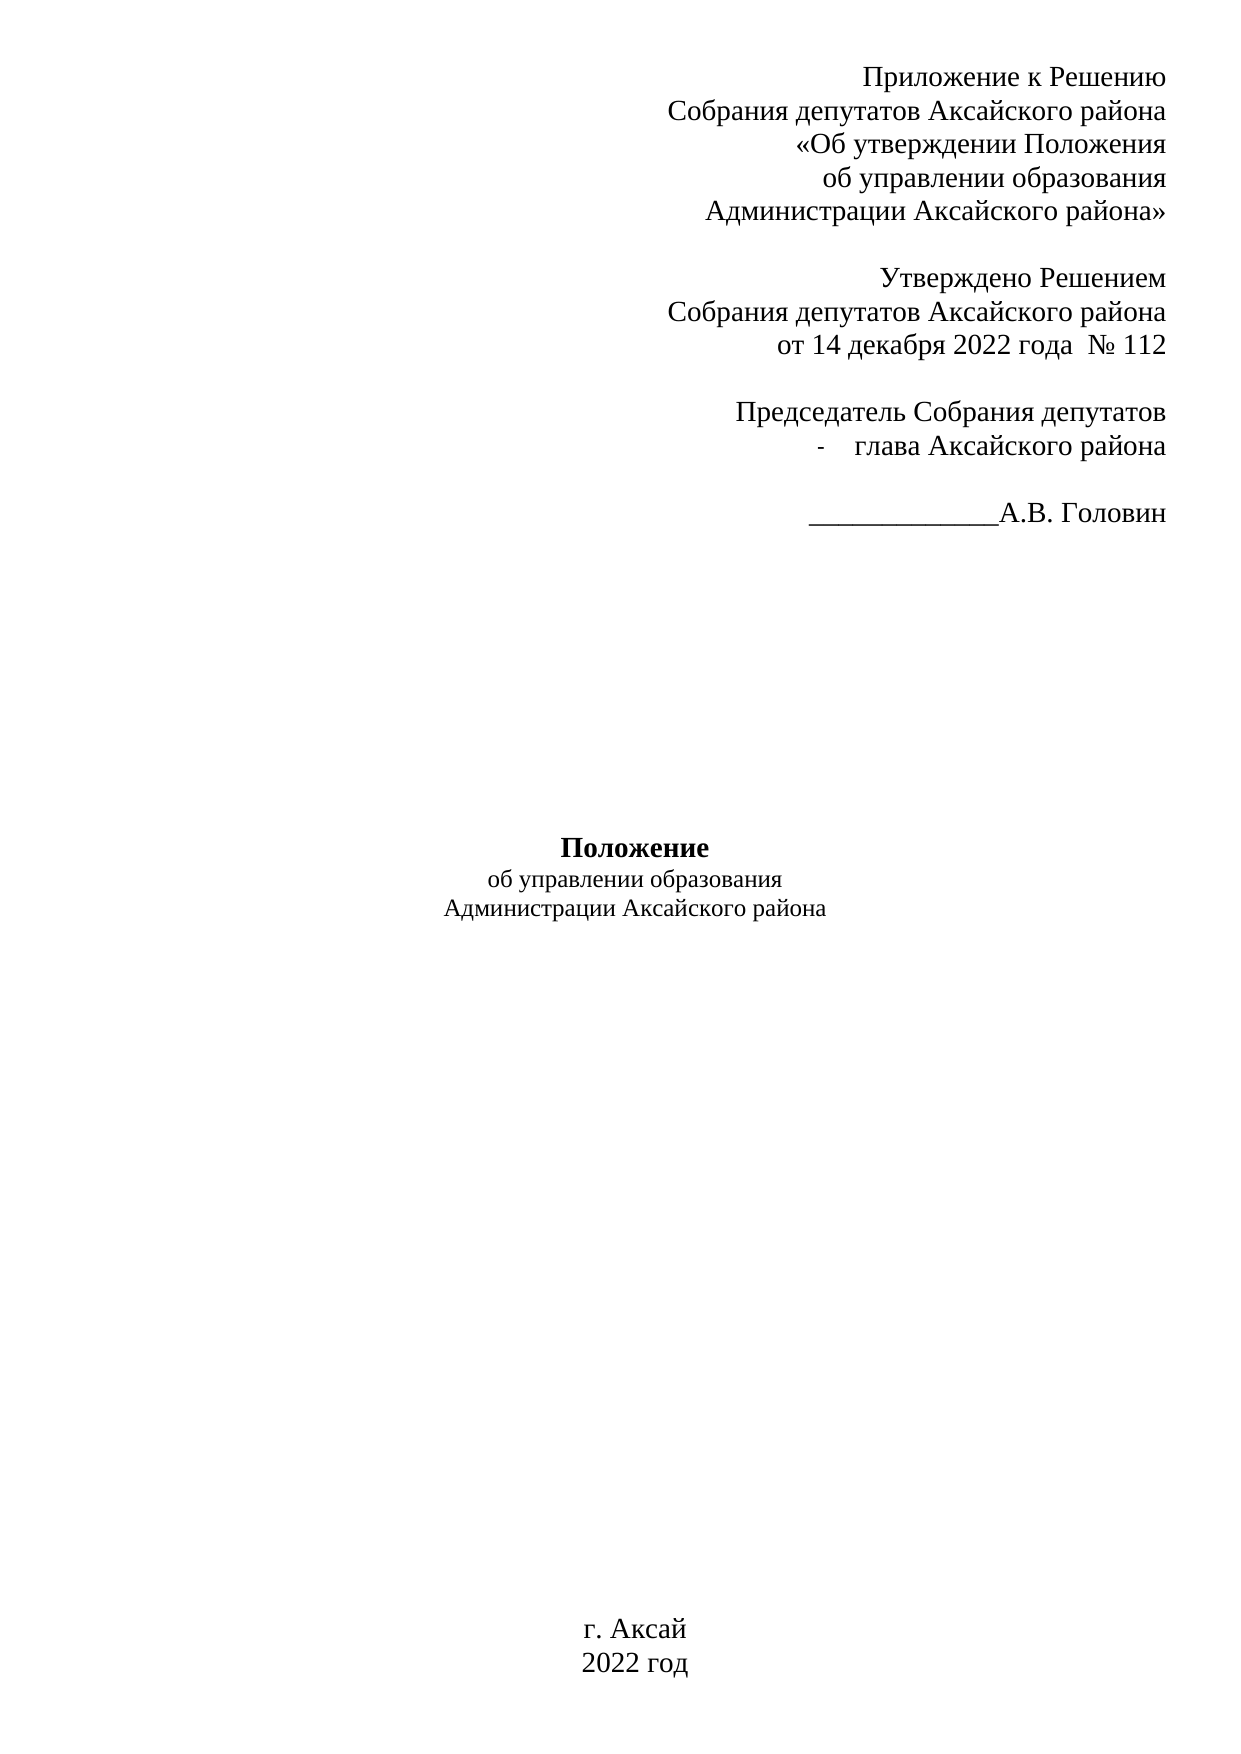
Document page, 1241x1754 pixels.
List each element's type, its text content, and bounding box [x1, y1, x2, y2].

list глава Аксайского района [141, 428, 1166, 462]
text Приложение к Решению [103, 59, 1166, 93]
text Положение [103, 831, 1166, 864]
text Администрации Аксайского района [103, 893, 1166, 922]
text об управлении образования [103, 160, 1166, 193]
text Собрания депутатов Аксайского района [103, 93, 1166, 126]
text об управлении образования [103, 864, 1166, 893]
text _____________А.В. Головин [103, 495, 1166, 529]
text 2022 год [103, 1645, 1166, 1679]
text Администрации Аксайского района» [103, 193, 1166, 227]
text от 14 декабря 2022 года № 112 [103, 327, 1166, 361]
text Собрания депутатов Аксайского района [103, 294, 1166, 327]
text Председатель Собрания депутатов [103, 394, 1166, 428]
text «Об утверждении Положения [103, 126, 1166, 160]
text Утверждено Решением [103, 260, 1166, 294]
text г. Аксай [103, 1612, 1166, 1645]
